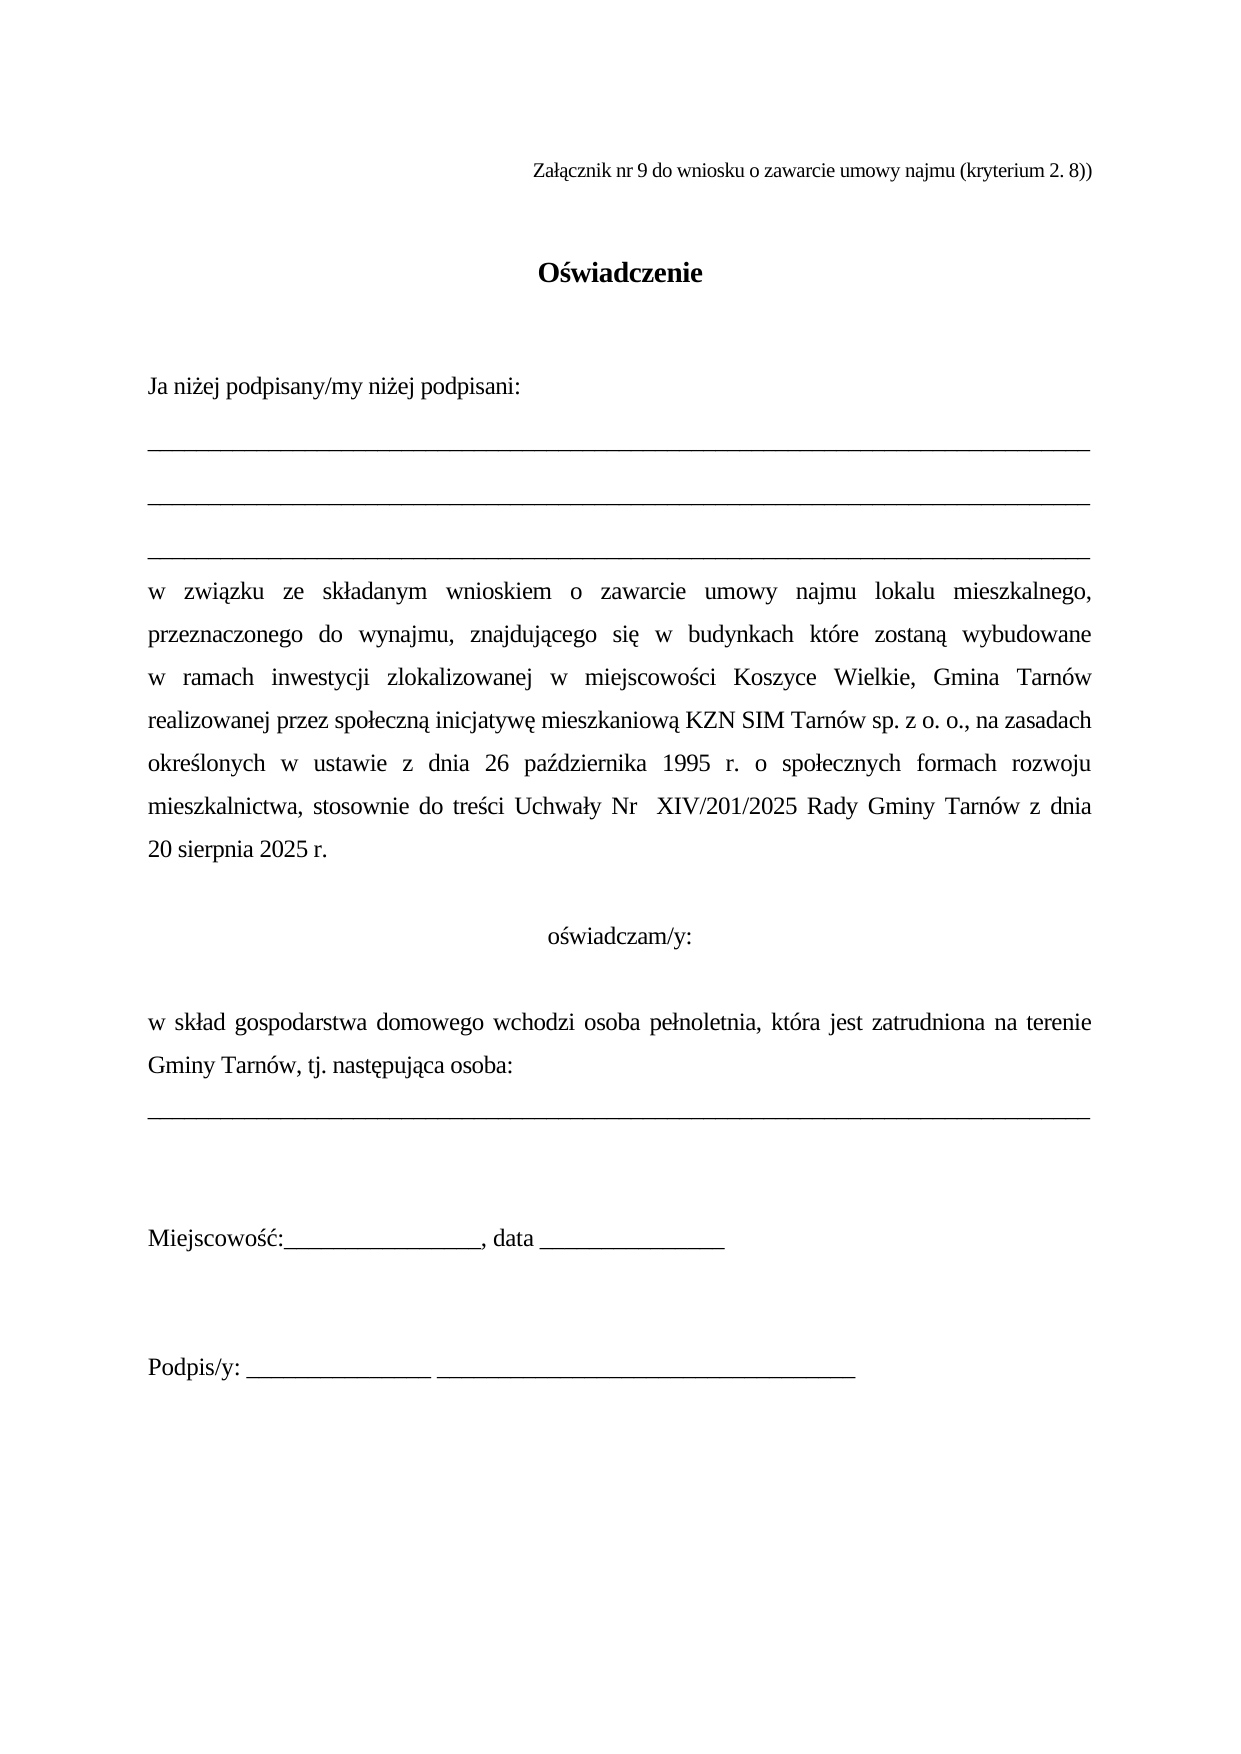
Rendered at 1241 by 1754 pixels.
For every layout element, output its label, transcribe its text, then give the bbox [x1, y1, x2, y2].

text ______________________________________________________________________________ [148, 425, 1093, 453]
text ______________________________________________________________________________ [148, 479, 1093, 507]
text Załącznik nr 9 do wniosku o zawarcie umowy najmu (kryterium 2. 8)) [148, 158, 1093, 182]
text w związku ze składanym wnioskiem o zawarcie umowy najmu lokalu mieszkalnego, przeznaczonego do wynajmu, znajdującego się w budynkach które zostaną wybudowane w ramach inwestycji zlokalizowanej w miejscowości Koszyce Wielkie, Gmina Tarnów realizowanej przez społeczną inicjatywę mieszkaniową KZN SIM Tarnów sp. z o. o., na zasadach określonych w ustawie z dnia 26 października 1995 r. o społecznych formach rozwoju mieszkalnictwa, stosownie do treści Uchwały Nr XIV/201/2025 Rady Gminy Tarnów z dnia 20 sierpnia 2025 r. [148, 576, 1093, 863]
text Oświadczenie [148, 256, 1093, 289]
text ______________________________________________________________________________ [148, 533, 1093, 561]
text ______________________________________________________________________________ [148, 1093, 1093, 1122]
text Ja niżej podpisany/my niżej podpisani: [148, 371, 1093, 399]
text w skład gospodarstwa domowego wchodzi osoba pełnoletnia, która jest zatrudniona na terenie Gminy Tarnów, tj. następująca osoba: [148, 1007, 1093, 1079]
text Podpis/y: _______________ __________________________________ [148, 1352, 1093, 1381]
text oświadczam/y: [148, 921, 1093, 949]
text Miejscowość:________________, data _______________ [148, 1223, 1093, 1251]
